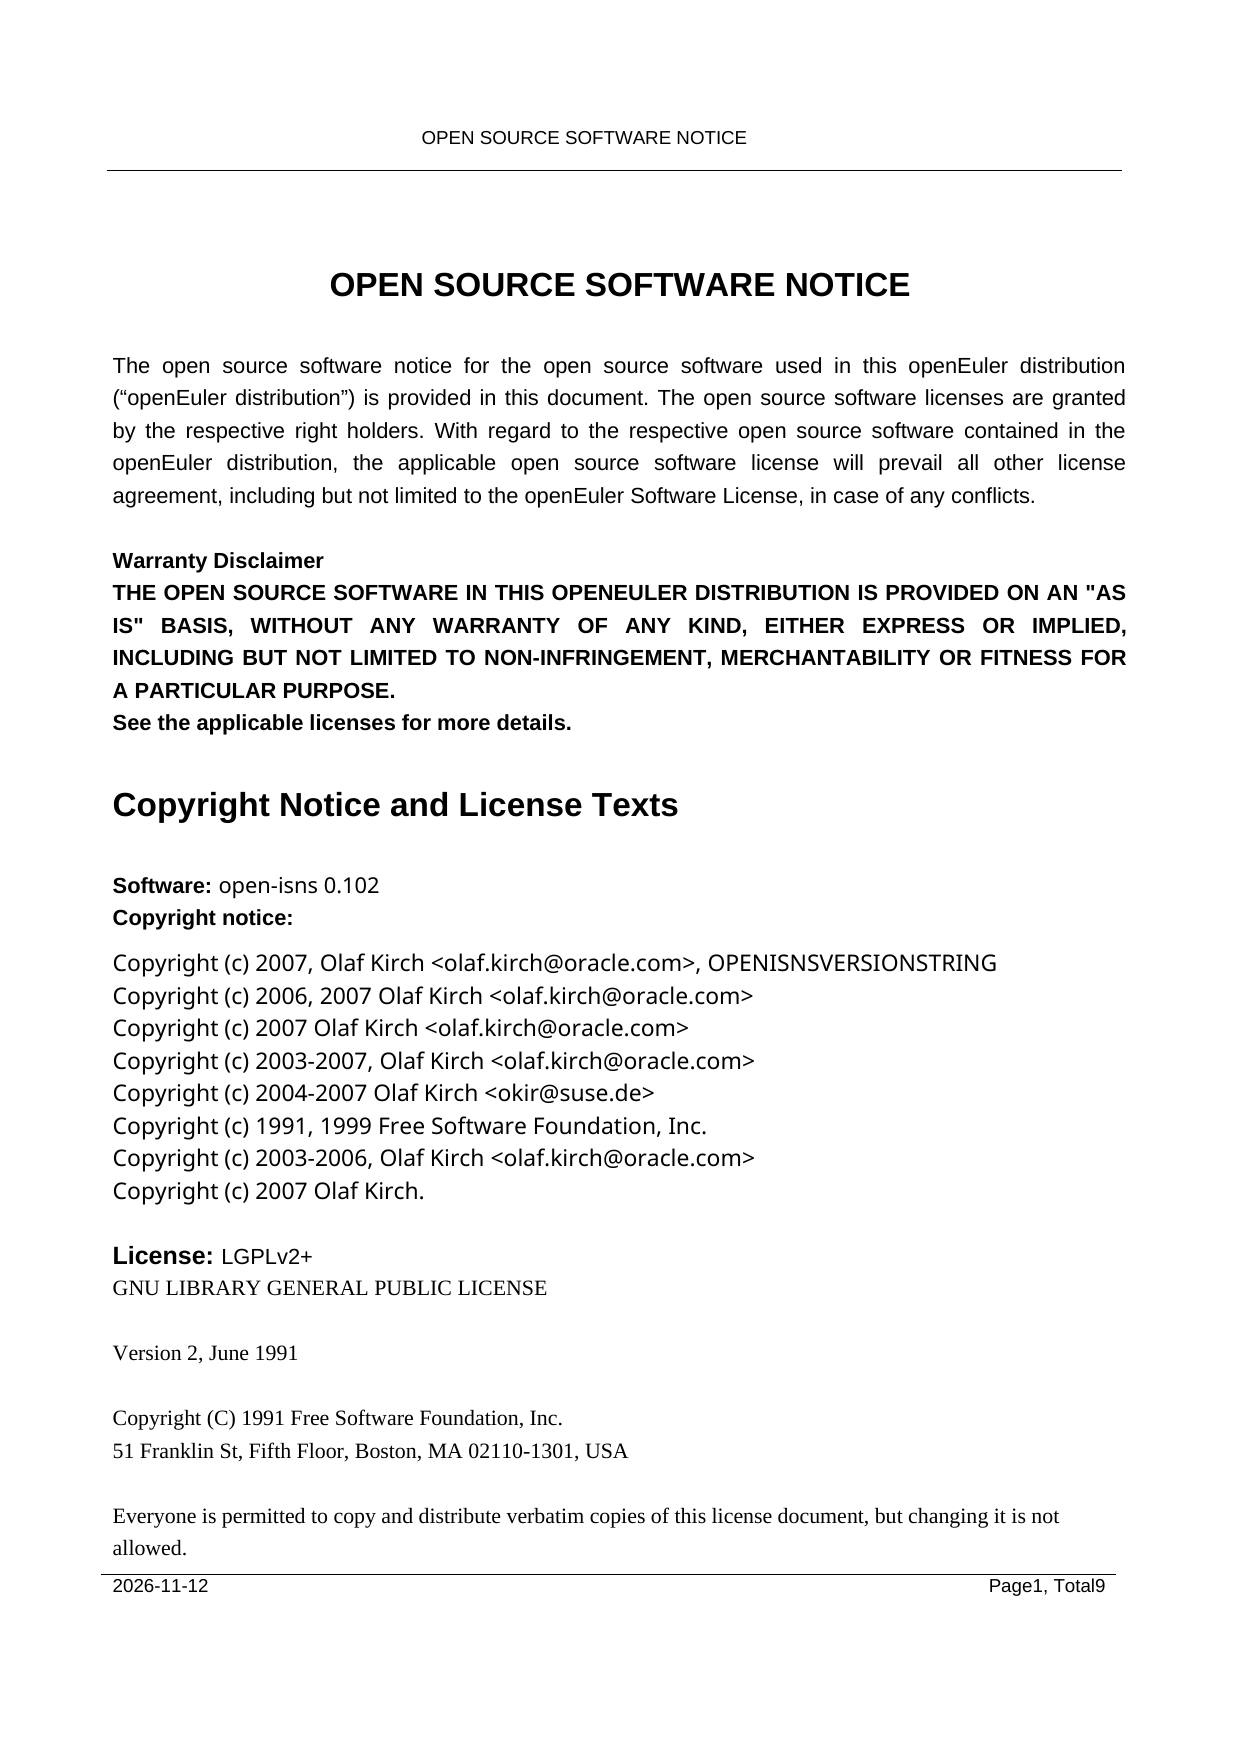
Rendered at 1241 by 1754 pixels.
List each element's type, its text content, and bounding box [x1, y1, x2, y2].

text Copyright notice: [112, 901, 1128, 934]
text Copyright Notice and License Texts [112, 771, 1128, 836]
text Warranty Disclaimer [112, 544, 1128, 576]
text License: LGPLv2+ [112, 1239, 1128, 1272]
title Software: open-isns 0.102 [112, 869, 1128, 901]
text The open source software notice for the open source software used in this openEuler distribution (“openEuler distribution”) is provided in this document. The open source software licenses are granted by the respective right holders. With regard to the respective open source software contained in the openEuler distribution, the applicable open source software license will prevail all other license agreement, including but not limited to the openEuler Software License, in case of any conflicts. [112, 349, 1128, 511]
text OPEN SOURCE SOFTWARE NOTICE [112, 251, 1128, 316]
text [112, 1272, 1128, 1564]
text Copyright (c) 2007, Olaf Kirch <olaf.kirch@oracle.com>, OPENISNSVERSIONSTRING Copyright (c) 2006, 2007 Olaf Kirch <olaf.kirch@oracle.com> Copyright (c) 2007 Olaf Kirch <olaf.kirch@oracle.com> Copyright (c) 2003-2007, Olaf Kirch <olaf.kirch@oracle.com> Copyright (c) 2004-2007 Olaf Kirch <okir@suse.de> Copyright (c) 1991, 1999 Free Software Foundation, Inc. Copyright (c) 2003-2006, Olaf Kirch <olaf.kirch@oracle.com> Copyright (c) 2007 Olaf Kirch. [112, 947, 1128, 1239]
text THE OPEN SOURCE SOFTWARE IN THIS OPENEULER DISTRIBUTION IS PROVIDED ON AN "AS IS" BASIS, WITHOUT ANY WARRANTY OF ANY KIND, EITHER EXPRESS OR IMPLIED, INCLUDING BUT NOT LIMITED TO NON-INFRINGEMENT, MERCHANTABILITY OR FITNESS FOR A PARTICULAR PURPOSE. See the applicable licenses for more details. [112, 576, 1128, 739]
